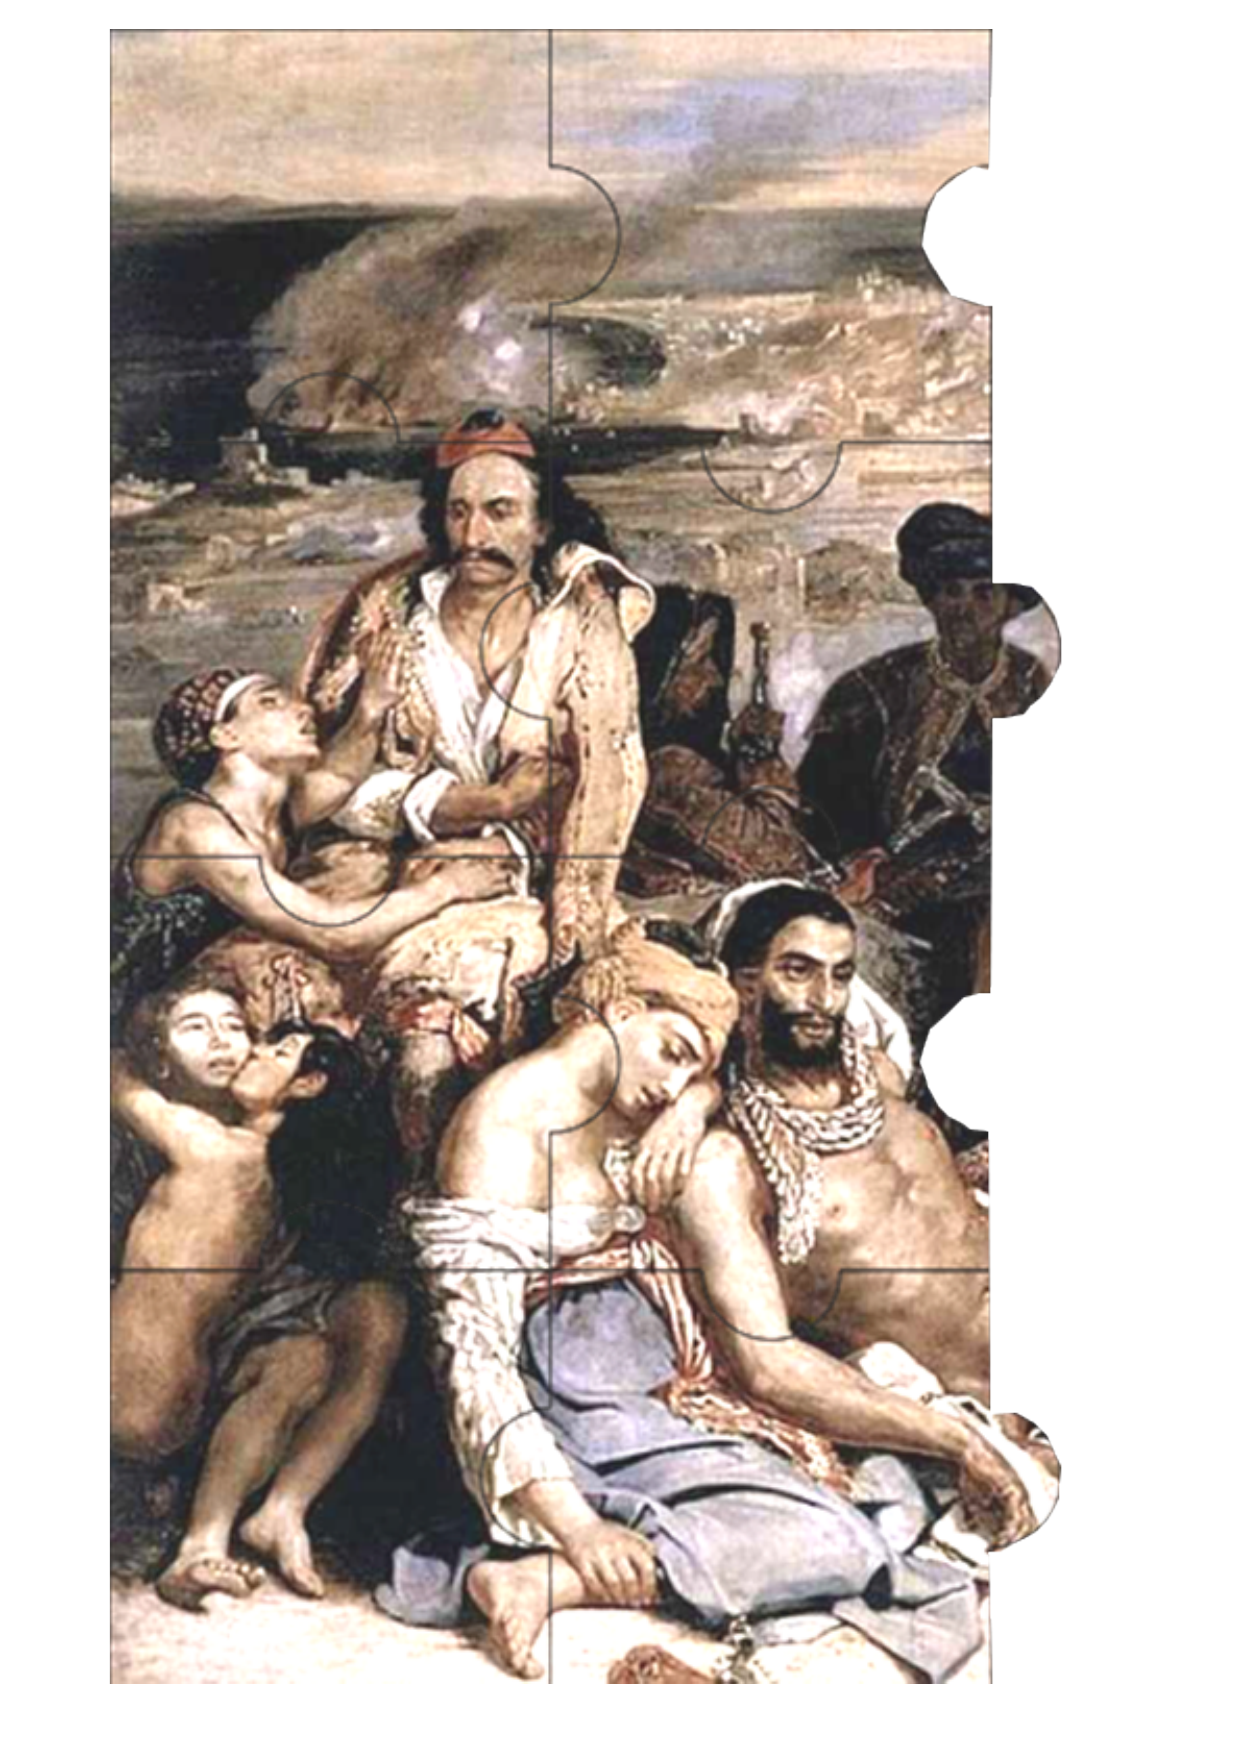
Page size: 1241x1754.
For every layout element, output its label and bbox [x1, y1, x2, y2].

picture [109, 29, 1131, 1684]
